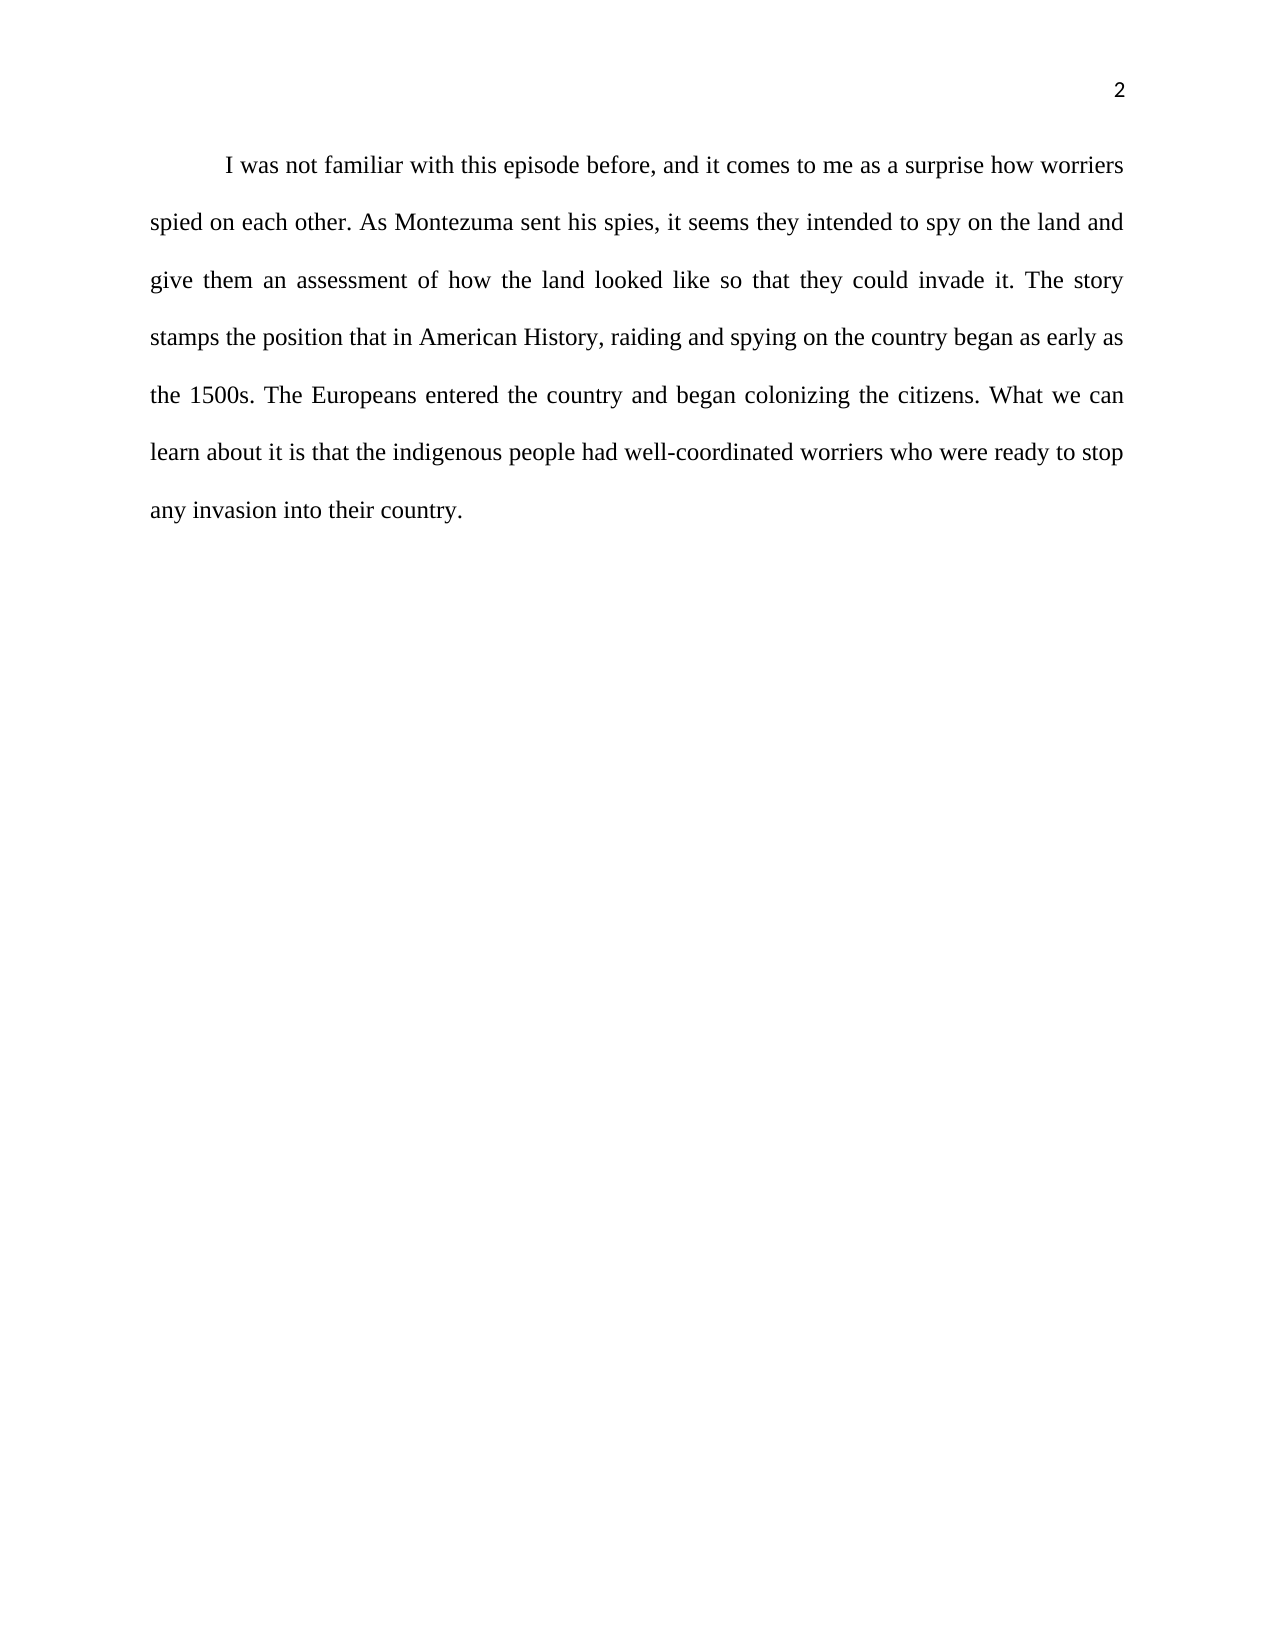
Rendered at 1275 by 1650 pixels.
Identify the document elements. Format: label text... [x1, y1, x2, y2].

text I was not familiar with this episode before, and it comes to me as a surprise how worriers spied on each other. As Montezuma sent his spies, it seems they intended to spy on the land and give them an assessment of how the land looked like so that they could invade it. The story stamps the position that in American History, raiding and spying on the country began as early as the 1500s. The Europeans entered the country and began colonizing the citizens. What we can learn about it is that the indigenous people had well-coordinated worriers who were ready to stop any invasion into their country. [150, 150, 1125, 524]
